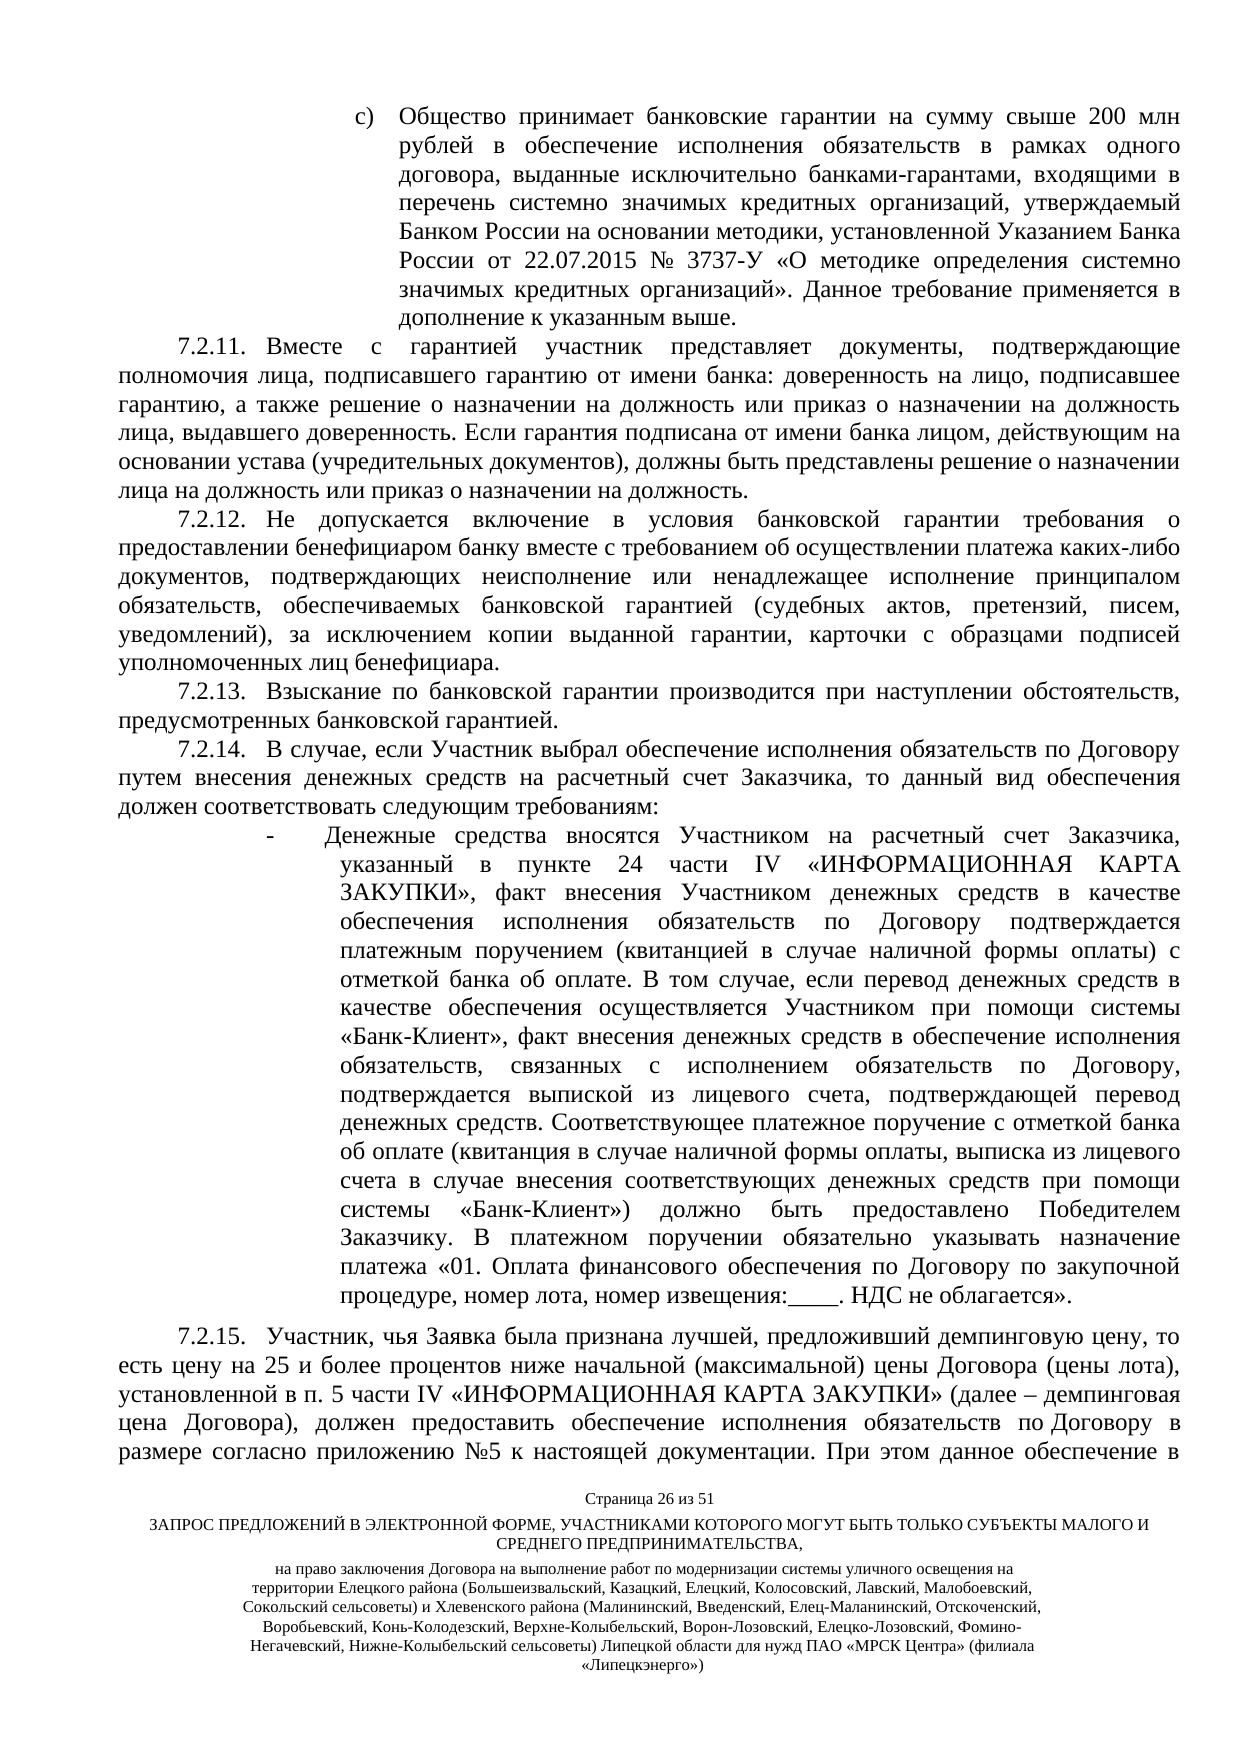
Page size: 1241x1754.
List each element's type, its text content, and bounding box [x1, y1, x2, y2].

list Взыскание по банковской гарантии производится при наступлении обстоятельств, предусмотренных банковской гарантией. [118, 676, 1181, 734]
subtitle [118, 1321, 1181, 1465]
list Денежные средства вносятся Участником на расчетный счет Заказчика, указанный в пункте 24 части IV «ИНФОРМАЦИОННАЯ КАРТА ЗАКУПКИ», факт внесения Участником денежных средств в качестве обеспечения исполнения обязательств по Договору подтверждается платежным поручением (квитанцией в случае наличной формы оплаты) с отметкой банка об оплате. В том случае, если перевод денежных средств в качестве обеспечения осуществляется Участником при помощи системы «Банк-Клиент», факт внесения денежных средств в обеспечение исполнения обязательств, связанных с исполнением обязательств по Договору, подтверждается выпиской из лицевого счета, подтверждающей перевод денежных средств. Соответствующее платежное поручение с отметкой банка об оплате (квитанция в случае наличной формы оплаты, выписка из лицевого счета в случае внесения соответствующих денежных средств при помощи системы «Банк-Клиент») должно быть предоставлено Победителем Заказчику. В платежном поручении обязательно указывать назначение платежа «01. Оплата финансового обеспечения по Договору по закупочной процедуре, номер лота, номер извещения:____. НДС не облагается». [266, 820, 1181, 1309]
list В случае, если Участник выбрал обеспечение исполнения обязательств по Договору путем внесения денежных средств на расчетный счет Заказчика, то данный вид обеспечения должен соответствовать следующим требованиям: [118, 734, 1181, 820]
list Общество принимает банковские гарантии на сумму свыше 200 млн рублей в обеспечение исполнения обязательств в рамках одного договора, выданные исключительно банками-гарантами, входящими в перечень системно значимых кредитных организаций, утверждаемый Банком России на основании методики, установленной Указанием Банка России от 22.07.2015 № 3737-У «О методике определения системно значимых кредитных организаций». Данное требование применяется в дополнение к указанным выше. [354, 101, 1181, 331]
list Не допускается включение в условия банковской гарантии требования о предоставлении бенефициаром банку вместе с требованием об осуществлении платежа каких-либо документов, подтверждающих неисполнение или ненадлежащее исполнение принципалом обязательств, обеспечиваемых банковской гарантией (судебных актов, претензий, писем, уведомлений), за исключением копии выданной гарантии, карточки с образцами подписей уполномоченных лиц бенефициара. [118, 504, 1181, 676]
list Вместе с гарантией участник представляет документы, подтверждающие полномочия лица, подписавшего гарантию от имени банка: доверенность на лицо, подписавшее гарантию, а также решение о назначении на должность или приказ о назначении на должность лица, выдавшего доверенность. Если гарантия подписана от имени банка лицом, действующим на основании устава (учредительных документов), должны быть представлены решение о назначении лица на должность или приказ о назначении на должность. [118, 331, 1181, 504]
